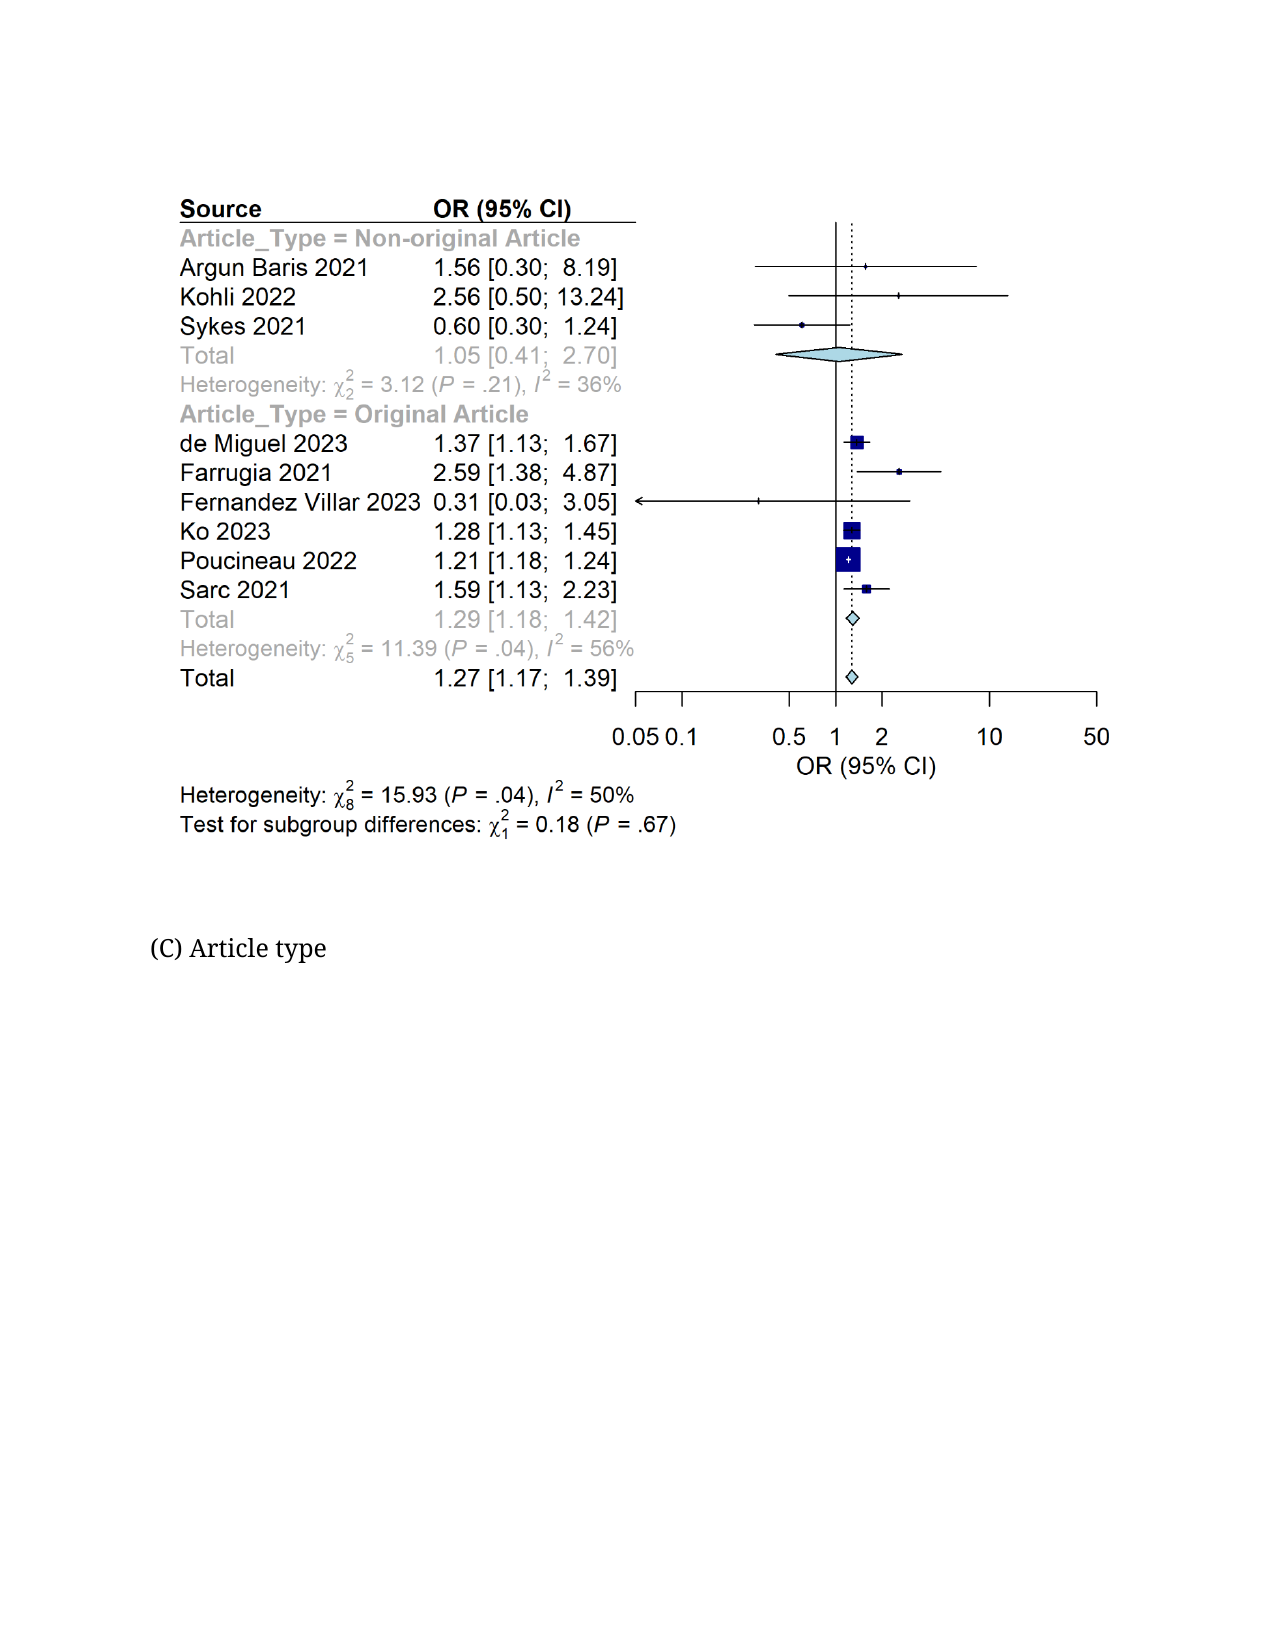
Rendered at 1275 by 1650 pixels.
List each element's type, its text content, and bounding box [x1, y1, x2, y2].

picture [150, 150, 1125, 882]
text (C) Article type [150, 930, 1125, 964]
